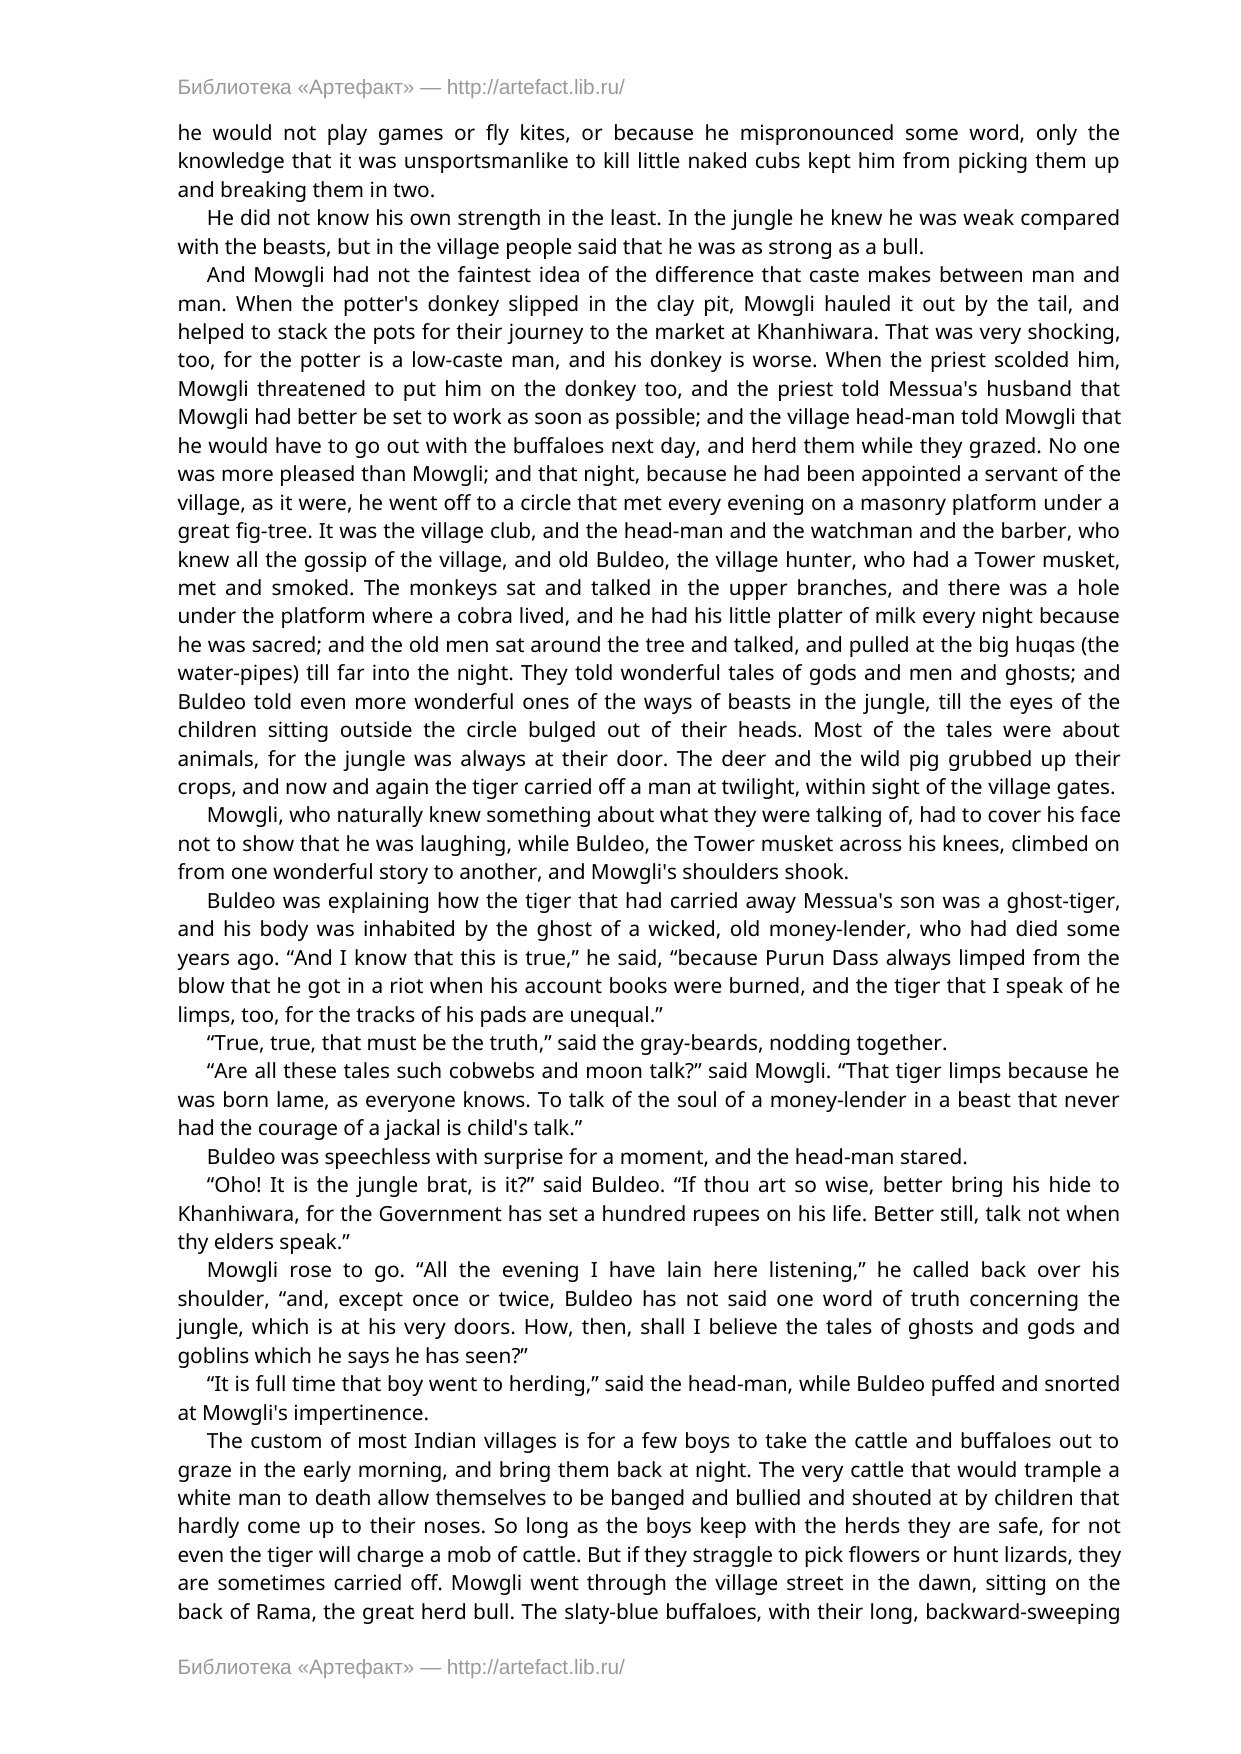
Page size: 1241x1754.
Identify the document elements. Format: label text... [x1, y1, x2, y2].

text “Oho! It is the jungle brat, is it?” said Buldeo. “If thou art so wise, better bring his hide to Khanhiwara, for the Government has set a hundred rupees on his life. Better still, talk not when thy elders speak.” [177, 1170, 1122, 1256]
text Mowgli rose to go. “All the evening I have lain here listening,” he called back over his shoulder, “and, except once or twice, Buldeo has not said one word of truth concerning the jungle, which is at his very doors. How, then, shall I believe the tales of ghosts and gods and goblins which he says he has seen?” [177, 1256, 1122, 1369]
text Buldeo was explaining how the tiger that had carried away Messua's son was a ghost-tiger, and his body was inhabited by the ghost of a wicked, old money-lender, who had died some years ago. “And I know that this is true,” he said, “because Purun Dass always limped from the blow that he got in a riot when his account books were burned, and the tiger that I speak of he limps, too, for the tracks of his pads are unequal.” [177, 886, 1122, 1028]
text And Mowgli had not the faintest idea of the difference that caste makes between man and man. When the potter's donkey slipped in the clay pit, Mowgli hauled it out by the tail, and helped to stack the pots for their journey to the market at Khanhiwara. That was very shocking, too, for the potter is a low-caste man, and his donkey is worse. When the priest scolded him, Mowgli threatened to put him on the donkey too, and the priest told Messua's husband that Mowgli had better be set to work as soon as possible; and the village head-man told Mowgli that he would have to go out with the buffaloes next day, and herd them while they grazed. No one was more pleased than Mowgli; and that night, because he had been appointed a servant of the village, as it were, he went off to a circle that met every evening on a masonry platform under a great fig-tree. It was the village club, and the head-man and the watchman and the barber, who knew all the gossip of the village, and old Buldeo, the village hunter, who had a Tower musket, met and smoked. The monkeys sat and talked in the upper branches, and there was a hole under the platform where a cobra lived, and he had his little platter of milk every night because he was sacred; and the old men sat around the tree and talked, and pulled at the big huqas (the water-pipes) till far into the night. They told wonderful tales of gods and men and ghosts; and Buldeo told even more wonderful ones of the ways of beasts in the jungle, till the eyes of the children sitting outside the circle bulged out of their heads. Most of the tales were about animals, for the jungle was always at their door. The deer and the wild pig grubbed up their crops, and now and again the tiger carried off a man at twilight, within sight of the village gates. [177, 260, 1122, 801]
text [177, 118, 1122, 203]
text “True, true, that must be the truth,” said the gray-beards, nodding together. [177, 1028, 1122, 1057]
text He did not know his own strength in the least. In the jungle he knew he was weak compared with the beasts, but in the village people said that he was as strong as a bull. [177, 203, 1122, 260]
text Mowgli, who naturally knew something about what they were talking of, had to cover his face not to show that he was laughing, while Buldeo, the Tower musket across his knees, climbed on from one wonderful story to another, and Mowgli's shoulders shook. [177, 801, 1122, 886]
text “It is full time that boy went to herding,” said the head-man, while Buldeo puffed and snorted at Mowgli's impertinence. [177, 1369, 1122, 1426]
text Buldeo was speechless with surprise for a moment, and the head-man stared. [177, 1142, 1122, 1170]
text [177, 1426, 1122, 1625]
text “Are all these tales such cobwebs and moon talk?” said Mowgli. “That tiger limps because he was born lame, as everyone knows. To talk of the soul of a money-lender in a beast that never had the courage of a jackal is child's talk.” [177, 1057, 1122, 1142]
